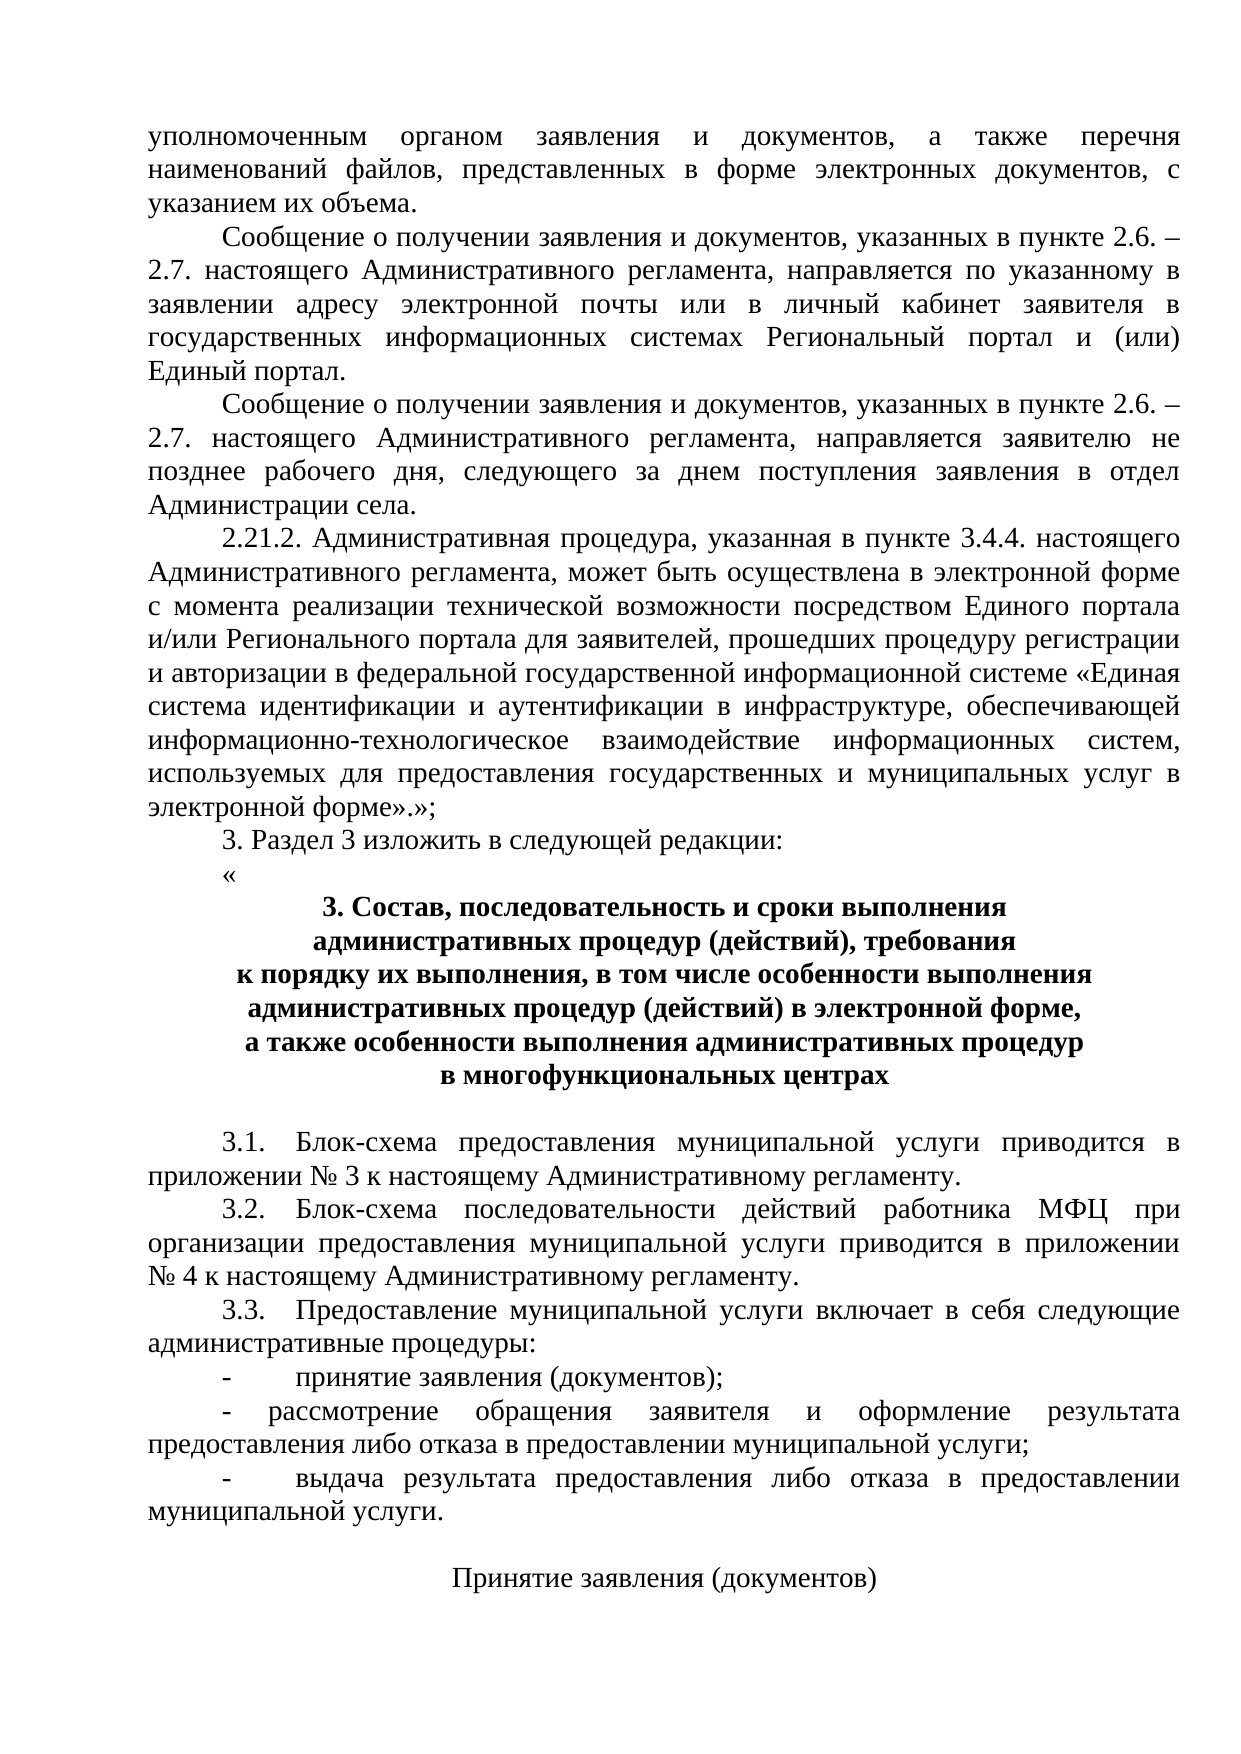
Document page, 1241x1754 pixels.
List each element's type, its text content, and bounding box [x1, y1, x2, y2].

text административных процедур (действий), требования [148, 923, 1181, 957]
text « [148, 856, 1181, 889]
text Принятие заявления (документов) [148, 1560, 1181, 1594]
text - принятие заявления (документов); [148, 1359, 1181, 1393]
text - рассмотрение обращения заявителя и оформление результата предоставления либо отказа в предоставлении муниципальной услуги; [148, 1393, 1181, 1460]
text Сообщение о получении заявления и документов, указанных в пункте 2.6. – 2.7. настоящего Административного регламента, направляется заявителю не позднее рабочего дня, следующего за днем поступления заявления в отдел Администрации села. [148, 386, 1181, 521]
text 3. Раздел 3 изложить в следующей редакции: [148, 822, 1181, 856]
text административных процедур (действий) в электронной форме, [148, 990, 1181, 1024]
text 3. Состав, последовательность и сроки выполнения [148, 889, 1181, 923]
text к порядку их выполнения, в том числе особенности выполнения [148, 957, 1181, 990]
text 3.3. Предоставление муниципальной услуги включает в себя следующие административные процедуры: [148, 1292, 1181, 1359]
text - выдача результата предоставления либо отказа в предоставлении муниципальной услуги. [148, 1460, 1181, 1527]
text а также особенности выполнения административных процедур [148, 1024, 1181, 1057]
text 2.21.2. Административная процедура, указанная в пункте 3.4.4. настоящего Административного регламента, может быть осуществлена в электронной форме с момента реализации технической возможности посредством Единого портала и/или Регионального портала для заявителей, прошедших процедуру регистрации и авторизации в федеральной государственной информационной системе «Единая система идентификации и аутентификации в инфраструктуре, обеспечивающей информационно-технологическое взаимодействие информационных систем, используемых для предоставления государственных и муниципальных услуг в электронной форме».»; [148, 521, 1181, 822]
text 3.1. Блок-схема предоставления муниципальной услуги приводится в приложении № 3 к настоящему Административному регламенту. [148, 1124, 1181, 1191]
text Сообщение о получении заявления и документов, указанных в пункте 2.6. – 2.7. настоящего Административного регламента, направляется по указанному в заявлении адресу электронной почты или в личный кабинет заявителя в государственных информационных системах Региональный портал и (или) Единый портал. [148, 219, 1181, 386]
text в многофункциональных центрах [148, 1057, 1181, 1091]
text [148, 118, 1181, 219]
text 3.2. Блок-схема последовательности действий работника МФЦ при организации предоставления муниципальной услуги приводится в приложении № 4 к настоящему Административному регламенту. [148, 1191, 1181, 1292]
